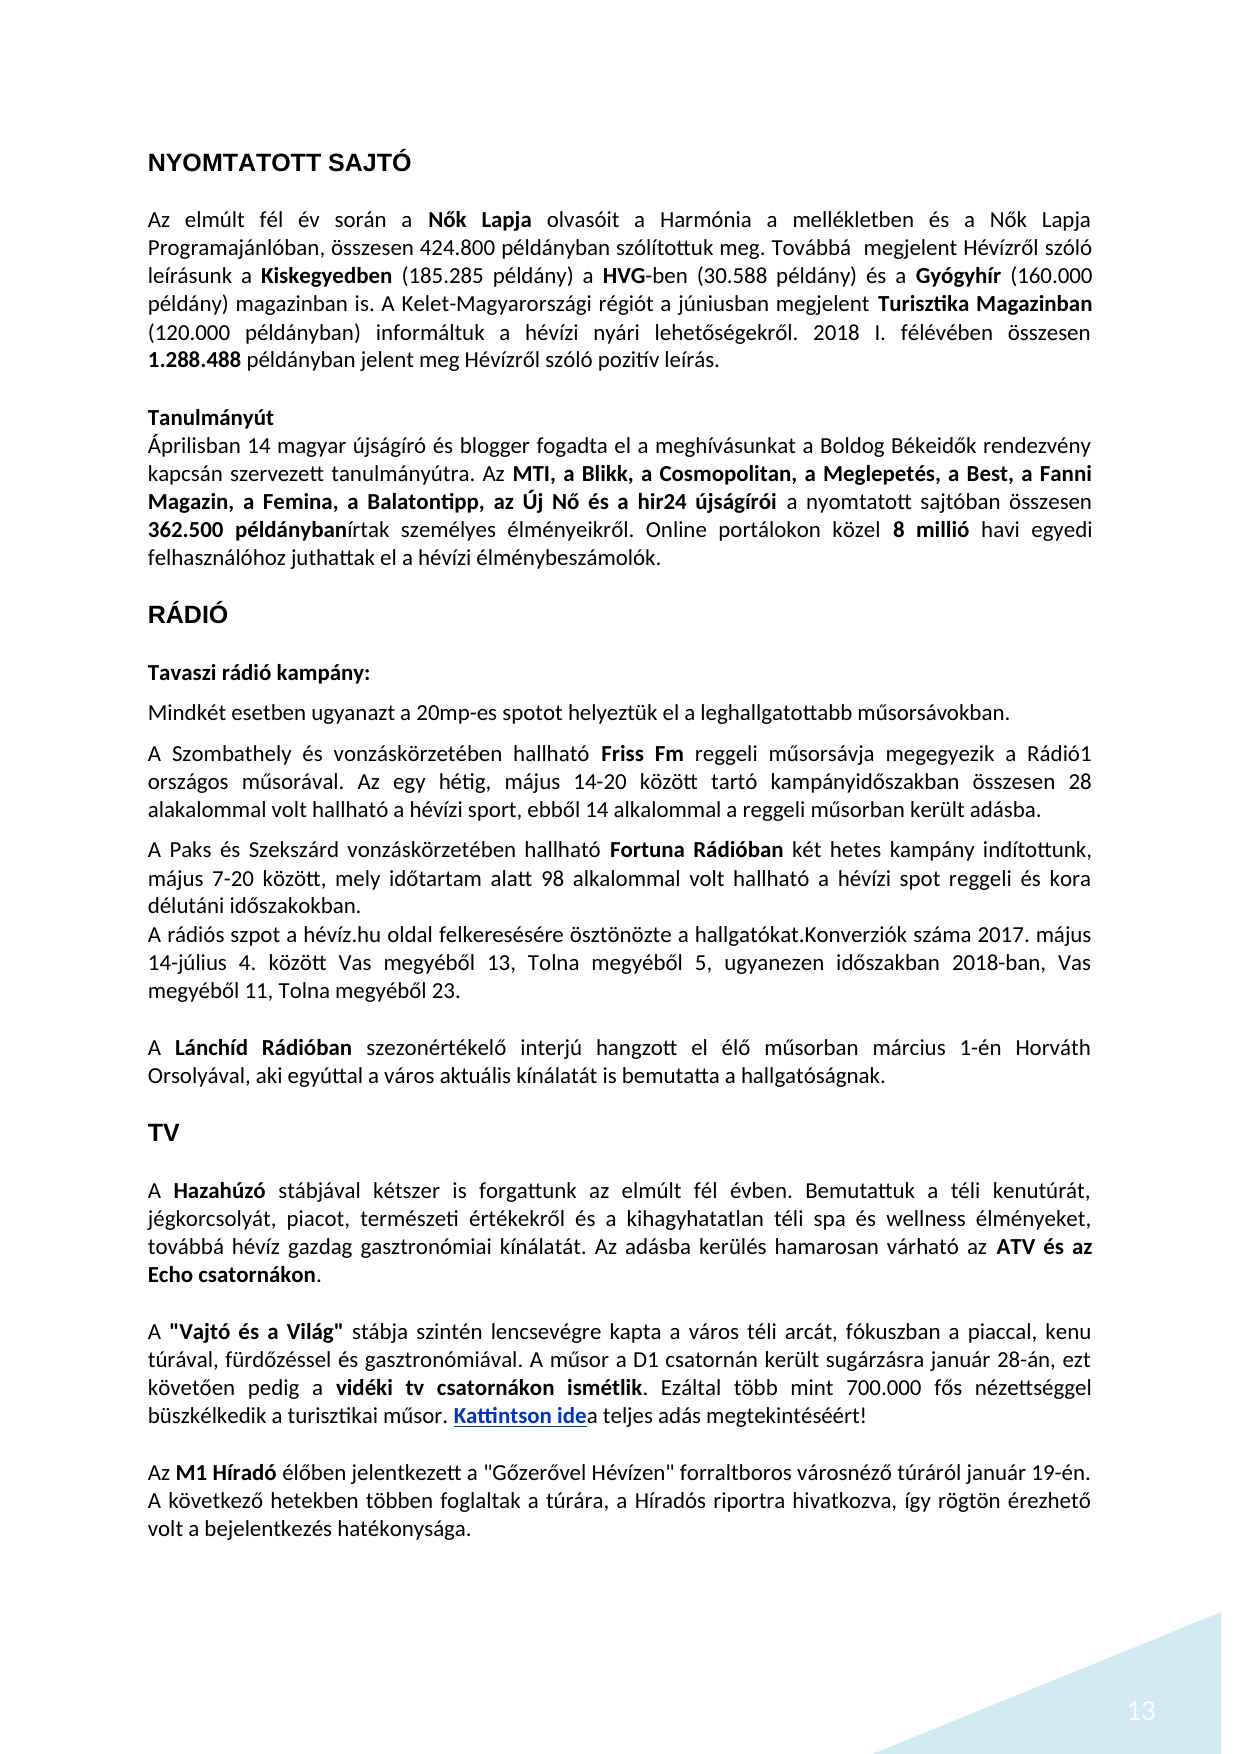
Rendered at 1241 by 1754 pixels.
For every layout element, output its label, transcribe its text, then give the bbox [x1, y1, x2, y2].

text Az M1 Híradó élőben jelentkezett a "Gőzerővel Hévízen" forraltboros városnéző túráról január 19-én. A következő hetekben többen foglaltak a túrára, a Híradós riportra hivatkozva, így rögtön érezhető volt a bejelentkezés hatékonysága. [148, 1458, 1093, 1543]
text Mindkét esetben ugyanazt a 20mp-es spotot helyeztük el a leghallgatottabb műsorsávokban. [148, 698, 1093, 727]
text TV [148, 1118, 1093, 1147]
text Tanulmányút [148, 403, 1093, 431]
text A Szombathely és vonzáskörzetében hallható Friss Fm reggeli műsorsávja megegyezik a Rádió1 országos műsorával. Az egy hétig, május 14-20 között tartó kampányidőszakban összesen 28 alakalommal volt hallható a hévízi sport, ebből 14 alkalommal a reggeli műsorban került adásba. [148, 739, 1093, 823]
text Tavaszi rádió kampány: [148, 658, 1093, 686]
text NYOMTATOTT SAJTÓ [148, 148, 1093, 176]
text A Paks és Szekszárd vonzáskörzetében hallható Fortuna Rádióban két hetes kampány indítottunk, május 7-20 között, mely időtartam alatt 98 alkalommal volt hallható a hévízi spot reggeli és kora délutáni időszakokban. [148, 836, 1093, 920]
text A "Vajtó és a Világ" stábja szintén lencsevégre kapta a város téli arcát, fókuszban a piaccal, kenu túrával, fürdőzéssel és gasztronómiával. A műsor a D1 csatornán került sugárzásra január 28-án, ezt követően pedig a vidéki tv csatornákon ismétlik. Ezáltal több mint 700.000 fős nézettséggel büszkélkedik a turisztikai műsor. Kattintson idea teljes adás megtekintéséért! [148, 1317, 1093, 1429]
text Az elmúlt fél év során a Nők Lapja olvasóit a Harmónia a mellékletben és a Nők Lapja Programajánlóban, összesen 424.800 példányban szólítottuk meg. Továbbá megjelent Hévízről szóló leírásunk a Kiskegyedben (185.285 példány) a HVG-ben (30.588 példány) és a Gyógyhír (160.000 példány) magazinban is. A Kelet-Magyarországi régiót a júniusban megjelent Turisztika Magazinban (120.000 példányban) informáltuk a hévízi nyári lehetőségekről. 2018 I. félévében összesen 1.288.488 példányban jelent meg Hévízről szóló pozitív leírás. [148, 206, 1093, 374]
text RÁDIÓ [148, 600, 1093, 629]
text A Lánchíd Rádióban szezonértékelő interjú hangzott el élő műsorban március 1-én Horváth Orsolyával, aki egyúttal a város aktuális kínálatát is bemutatta a hallgatóságnak. [148, 1033, 1093, 1089]
text A rádiós szpot a hévíz.hu oldal felkeresésére ösztönözte a hallgatókat.Konverziók száma 2017. május 14-július 4. között Vas megyéből 13, Tolna megyéből 5, ugyanezen időszakban 2018-ban, Vas megyéből 11, Tolna megyéből 23. [148, 920, 1093, 1004]
text Áprilisban 14 magyar újságíró és blogger fogadta el a meghívásunkat a Boldog Békeidők rendezvény kapcsán szervezett tanulmányútra. Az MTI, a Blikk, a Cosmopolitan, a Meglepetés, a Best, a Fanni Magazin, a Femina, a Balatontipp, az Új Nő és a hir24 újságírói a nyomtatott sajtóban összesen 362.500 példánybanírtak személyes élményeikről. Online portálokon közel 8 millió havi egyedi felhasználóhoz juthattak el a hévízi élménybeszámolók. [148, 431, 1093, 571]
text A Hazahúzó stábjával kétszer is forgattunk az elmúlt fél évben. Bemutattuk a téli kenutúrát, jégkorcsolyát, piacot, természeti értékekről és a kihagyhatatlan téli spa és wellness élményeket, továbbá hévíz gazdag gasztronómiai kínálatát. Az adásba kerülés hamarosan várható az ATV és az Echo csatornákon. [148, 1176, 1093, 1288]
